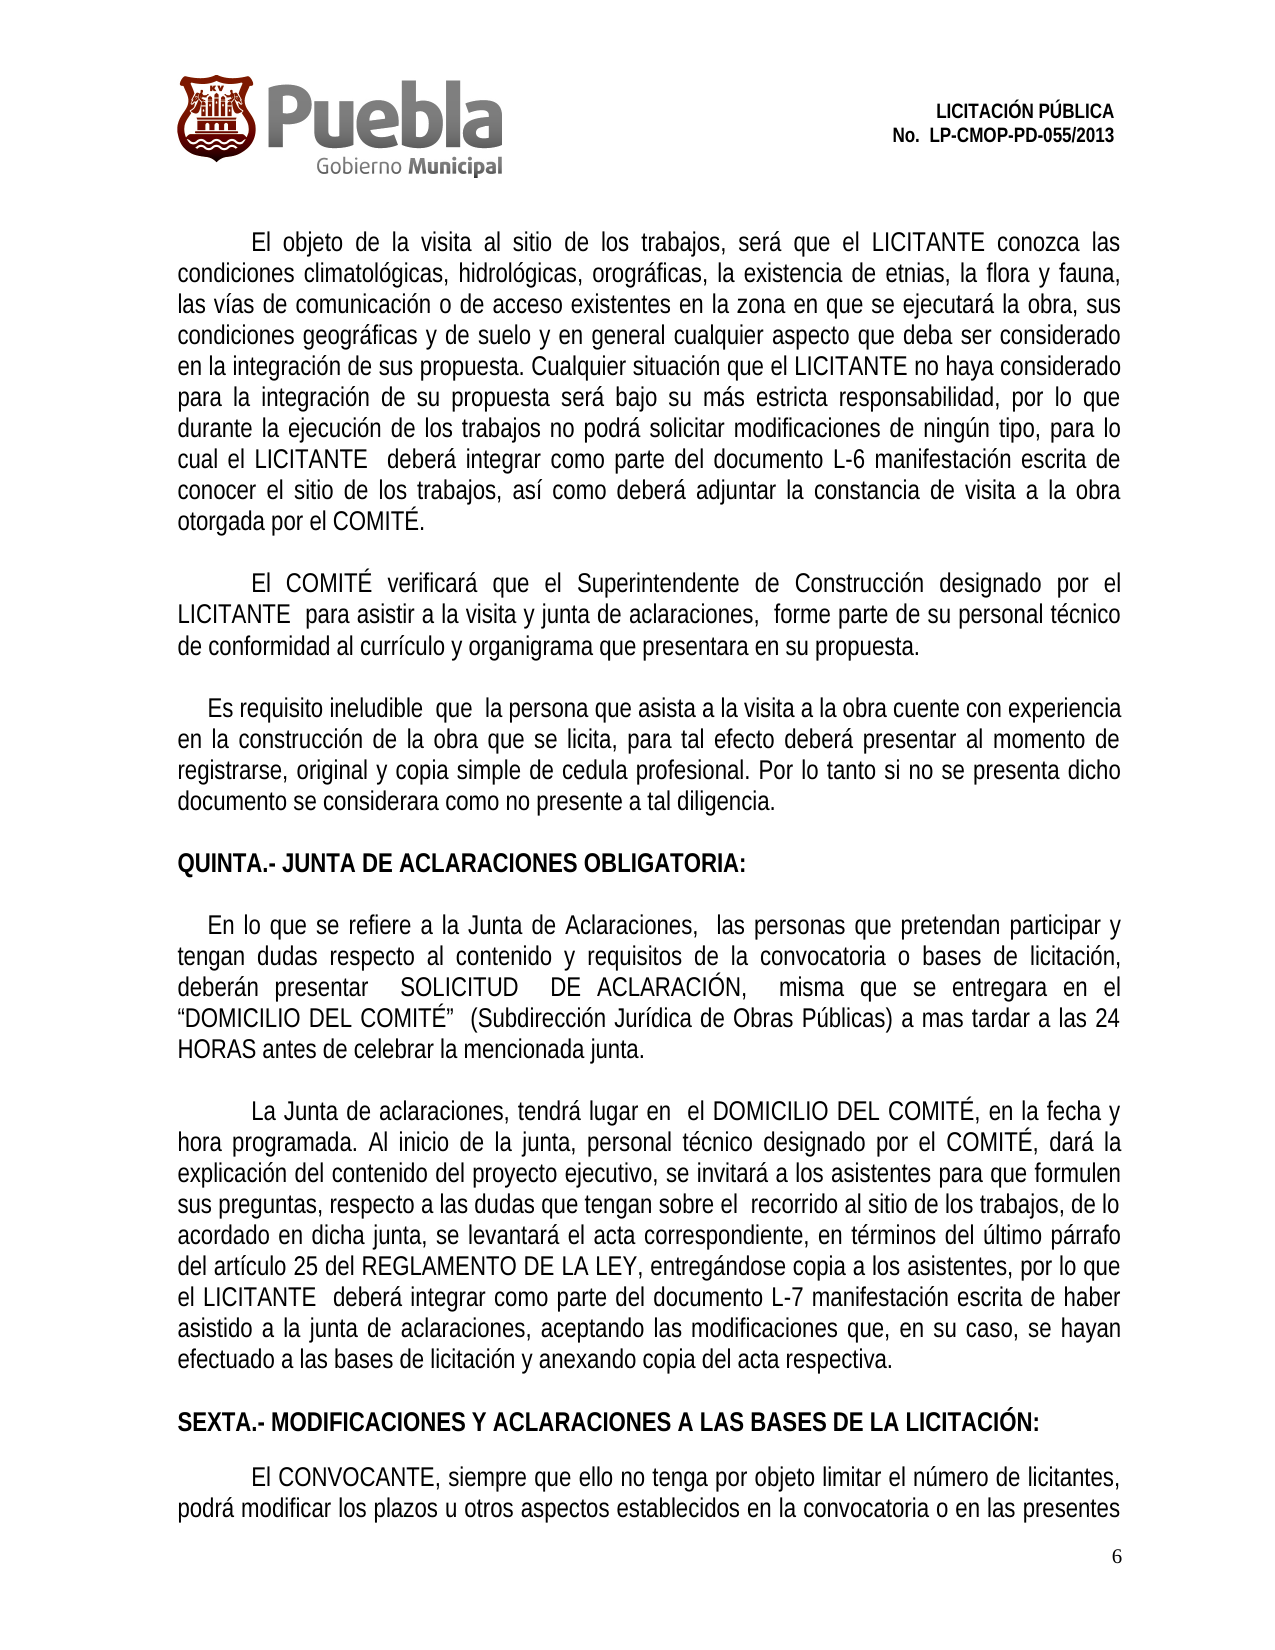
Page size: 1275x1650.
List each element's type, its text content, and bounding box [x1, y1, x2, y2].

text SEXTA.- MODIFICACIONES Y ACLARACIONES A LAS BASES DE LA LICITACIÓN: [177, 1406, 1122, 1437]
text La Junta de aclaraciones, tendrá lugar en el DOMICILIO DEL COMITÉ, en la fecha y hora programada. Al inicio de la junta, personal técnico designado por el COMITÉ, dará la explicación del contenido del proyecto ejecutivo, se invitará a los asistentes para que formulen sus preguntas, respecto a las dudas que tengan sobre el recorrido al sitio de los trabajos, de lo acordado en dicha junta, se levantará el acta correspondiente, en términos del último párrafo del artículo 25 del REGLAMENTO DE LA LEY, entregándose copia a los asistentes, por lo que el LICITANTE deberá integrar como parte del documento L-7 manifestación escrita de haber asistido a la junta de aclaraciones, aceptando las modificaciones que, en su caso, se hayan efectuado a las bases de licitación y anexando copia del acta respectiva. [177, 1095, 1122, 1375]
text Es requisito ineludible que la persona que asista a la visita a la obra cuente con experiencia en la construcción de la obra que se licita, para tal efecto deberá presentar al momento de registrarse, original y copia simple de cedula profesional. Por lo tanto si no se presenta dicho documento se considerara como no presente a tal diligencia. [177, 692, 1122, 816]
picture [177, 75, 502, 178]
subtitle QUINTA.- JUNTA DE ACLARACIONES OBLIGATORIA: [177, 847, 1122, 878]
text El objeto de la visita al sitio de los trabajos, será que el LICITANTE conozca las condiciones climatológicas, hidrológicas, orográficas, la existencia de etnias, la flora y fauna, las vías de comunicación o de acceso existentes en la zona en que se ejecutará la obra, sus condiciones geográficas y de suelo y en general cualquier aspecto que deba ser considerado en la integración de sus propuesta. Cualquier situación que el LICITANTE no haya considerado para la integración de su propuesta será bajo su más estricta responsabilidad, por lo que durante la ejecución de los trabajos no podrá solicitar modificaciones de ningún tipo, para lo cual el LICITANTE deberá integrar como parte del documento L-6 manifestación escrita de conocer el sitio de los trabajos, así como deberá adjuntar la constancia de visita a la obra otorgada por el COMITÉ. [177, 226, 1122, 537]
text En lo que se refiere a la Junta de Aclaraciones, las personas que pretendan participar y tengan dudas respecto al contenido y requisitos de la convocatoria o bases de licitación, deberán presentar SOLICITUD DE ACLARACIÓN, misma que se entregara en el “DOMICILIO DEL COMITÉ” (Subdirección Jurídica de Obras Públicas) a mas tardar a las 24 HORAS antes de celebrar la mencionada junta. [177, 909, 1122, 1064]
text El COMITÉ verificará que el Superintendente de Construcción designado por el LICITANTE para asistir a la visita y junta de aclaraciones, forme parte de su personal técnico de conformidad al currículo y organigrama que presentara en su propuesta. [177, 568, 1122, 661]
